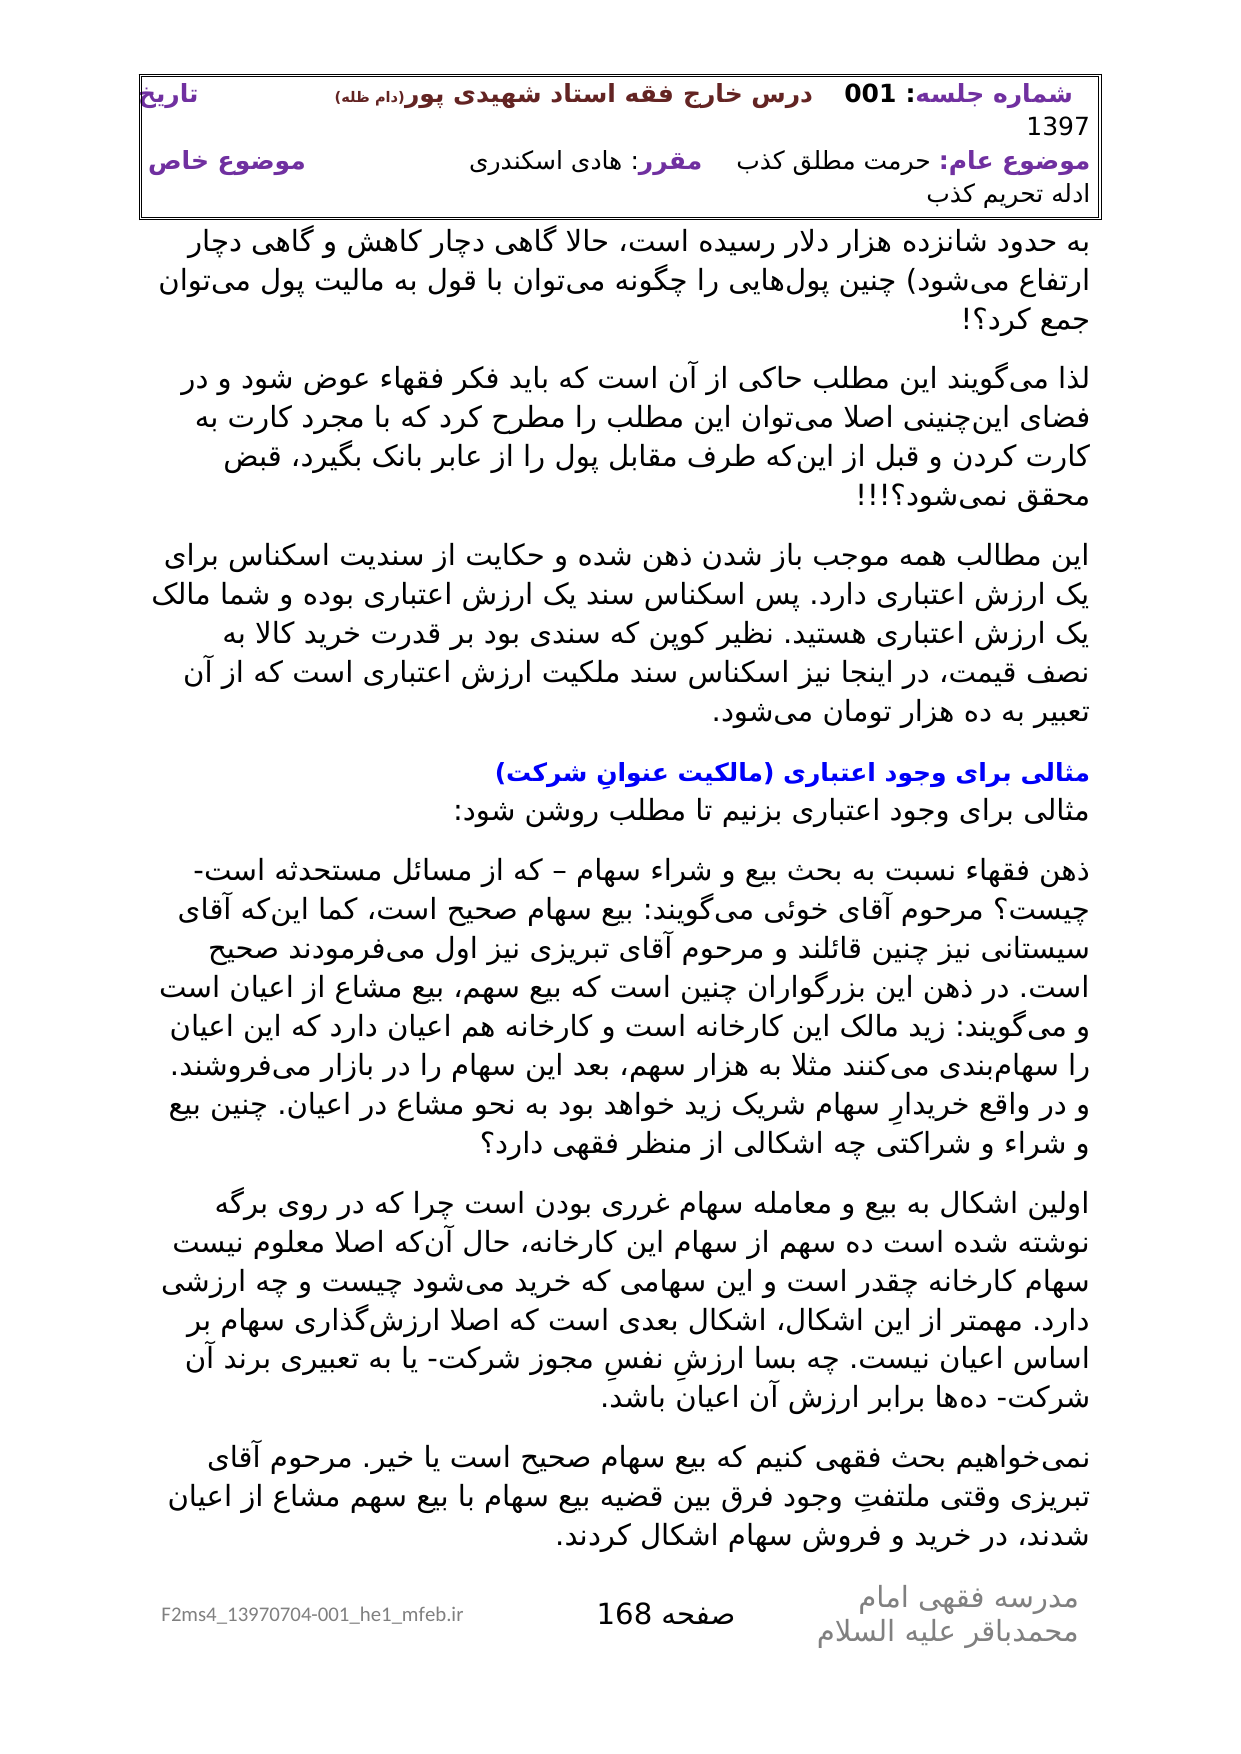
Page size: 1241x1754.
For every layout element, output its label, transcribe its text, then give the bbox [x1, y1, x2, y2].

text اولین اشکال به بیع و معامله سهام غرری بودن است چرا که در روی برگه نوشته شده است ده سهم از سهام این کارخانه، حال آن‌که اصلا معلوم نیست سهام کارخانه چقدر است و این سهامی که خرید می‌شود چیست و چه ارزشی دارد. مهمتر از این اشکال، اشکال بعدی است که اصلا ارزش‌گذاری سهام بر اساس اعیان نیست. چه بسا ارزشِ نفسِ مجوز شرکت- یا به تعبیری برند آن شرکت- ده‌ها برابر ارزش آن اعیان باشد. [150, 1186, 1090, 1415]
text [150, 224, 1090, 336]
subtitle مثالی برای وجود اعتباری (مالکیت عنوانِ شرکت) [150, 758, 1090, 787]
text این مطالب همه موجب باز شدن ذهن شده و حکایت از سندیت اسکناس برای یک ارزش اعتباری دارد. پس اسکناس سند یک ارزش اعتباری بوده و شما مالک یک ارزش اعتباری هستید. نظیر کوپن که سندی بود بر قدرت خرید کالا به نصف قیمت، در اینجا نیز اسکناس سند ملکیت ارزش اعتباری است که از آن تعبیر به ده هزار تومان می‌شود. [150, 538, 1090, 728]
text نمی‌خواهیم بحث فقهی کنیم که بیع سهام صحیح است یا خیر. مرحوم آقای تبریزی وقتی ملتفتِ وجود فرق بین قضیه بیع سهام با بیع سهم مشاع از اعیان شدند، در خرید و فروش سهام اشکال کردند. [150, 1441, 1090, 1552]
text ذهن فقهاء نسبت به بحث بیع و شراء سهام – که از مسائل مستحدثه است- چیست؟ مرحوم آقای خوئی می‌گویند: بیع سهام صحیح است، کما این‌که آقای سیستانی نیز چنین قائلند و ‌مرحوم آقای تبریزی نیز اول می‌فرمودند صحیح است. در ذهن این بزرگواران چنین است که بیع سهم، بیع مشاع از اعیان است و می‌گویند: زید مالک این کارخانه است و کارخانه هم اعیان دارد که این اعیان را سهام‌بندی می‌کنند مثلا به هزار سهم، بعد این سهام را در بازار می‌فروشند. و در واقع خریدارِ سهام شریک زید خواهد بود به نحو مشاع در اعیان. چنین بیع و شراء و شراکتی چه اشکالی از منظر فقهی دارد؟ [150, 853, 1090, 1160]
text مثالی برای وجود اعتباری بزنیم تا مطلب روشن شود: [150, 794, 1090, 828]
text لذا می‌گویند این مطلب حاکی از آن است که باید فکر فقهاء عوض شود و در فضای این‌چنینی اصلا می‌توان این مطلب را مطرح کرد که با مجرد کارت به کارت کردن و قبل از این‌که طرف مقابل پول را از عابر بانک بگیرد، قبض محقق نمی‌شود؟!!! [150, 362, 1090, 513]
